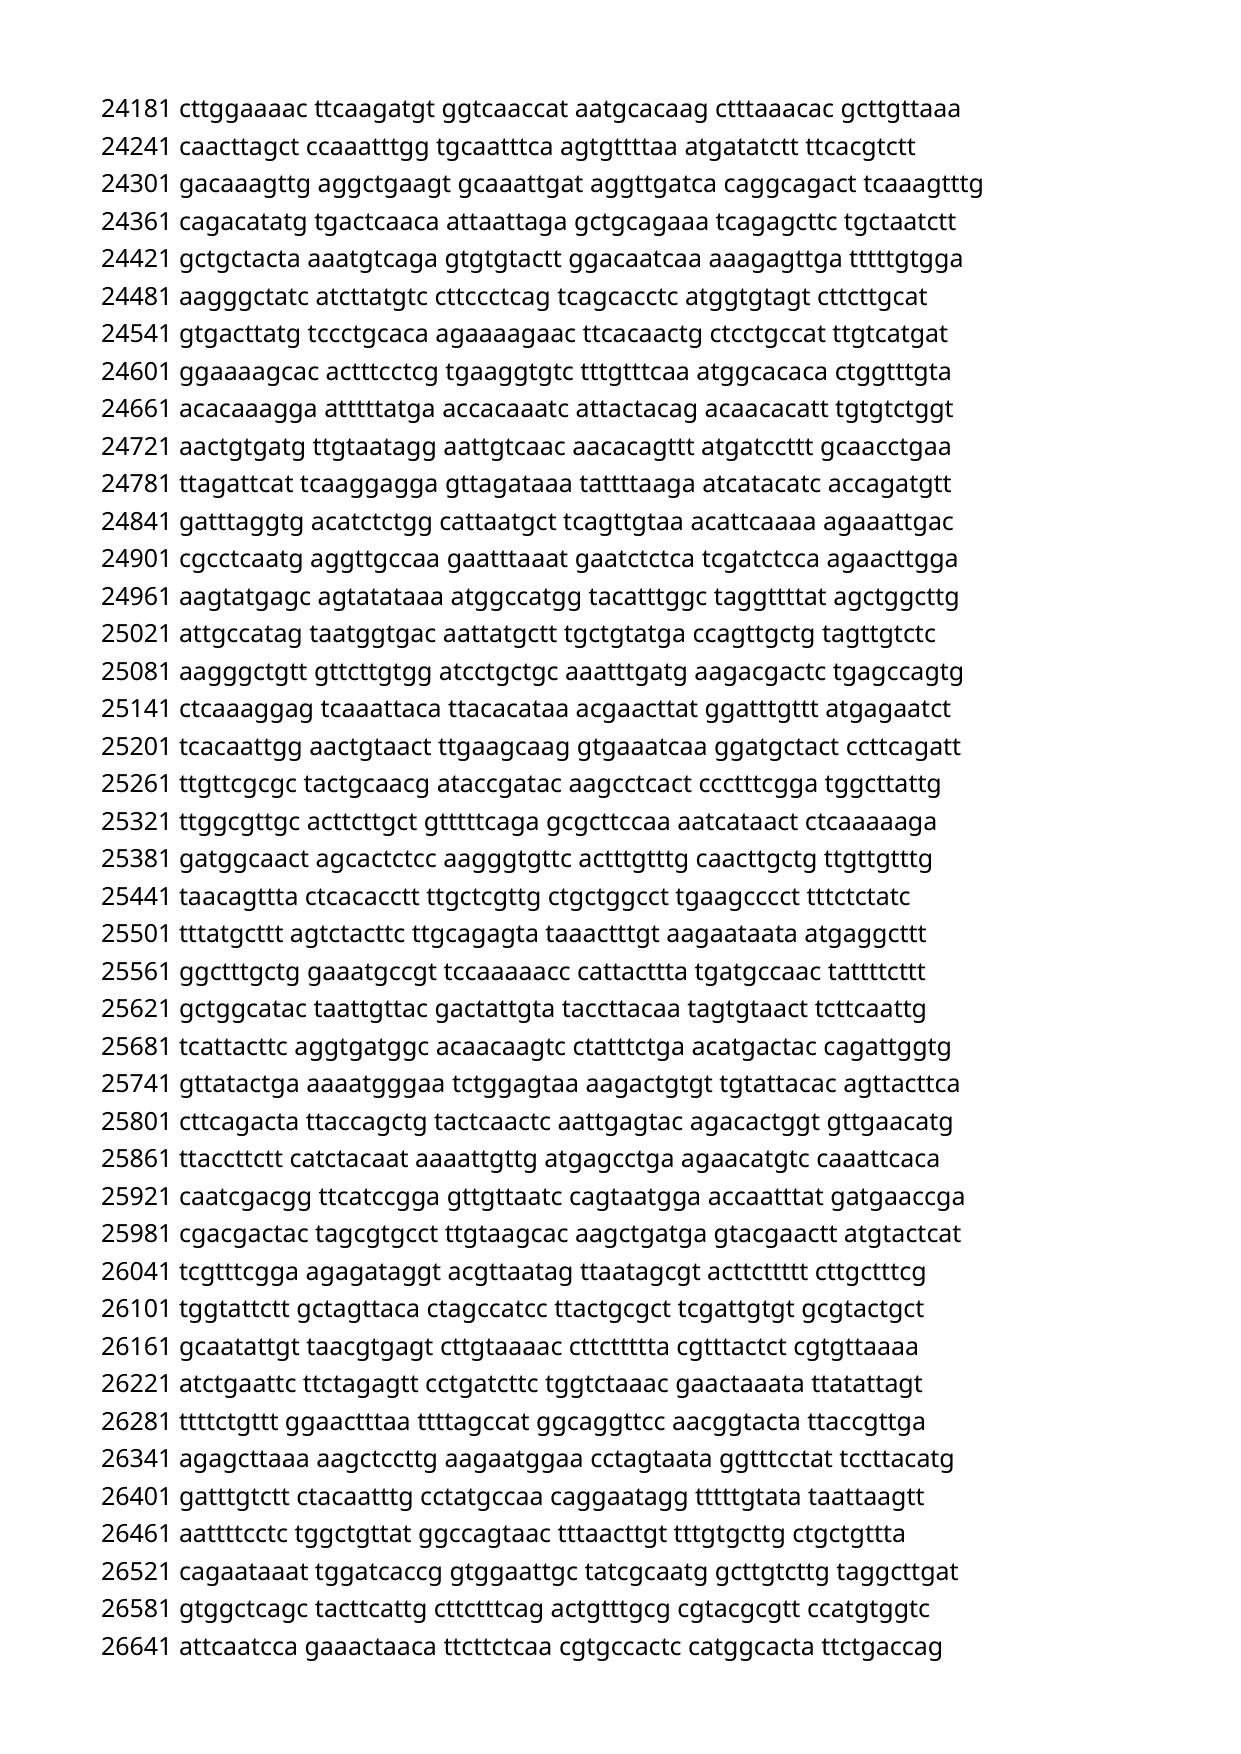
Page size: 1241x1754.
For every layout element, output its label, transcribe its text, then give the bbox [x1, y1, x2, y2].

text 24541 gtgacttatg tccctgcaca agaaaagaac ttcacaactg ctcctgccat ttgtcatgat [75, 314, 1165, 352]
text 25141 ctcaaaggag tcaaattaca ttacacataa acgaacttat ggatttgttt atgagaatct [75, 689, 1165, 727]
text 25381 gatggcaact agcactctcc aagggtgttc actttgtttg caacttgctg ttgttgtttg [75, 839, 1165, 877]
text 26041 tcgtttcgga agagataggt acgttaatag ttaatagcgt acttcttttt cttgctttcg [75, 1252, 1165, 1289]
text 24841 gatttaggtg acatctctgg cattaatgct tcagttgtaa acattcaaaa agaaattgac [75, 502, 1165, 539]
text 26161 gcaatattgt taacgtgagt cttgtaaaac cttcttttta cgtttactct cgtgttaaaa [75, 1327, 1165, 1364]
text 25441 taacagttta ctcacacctt ttgctcgttg ctgctggcct tgaagcccct tttctctatc [75, 877, 1165, 914]
text 26341 agagcttaaa aagctccttg aagaatggaa cctagtaata ggtttcctat tccttacatg [75, 1439, 1165, 1477]
text 24961 aagtatgagc agtatataaa atggccatgg tacatttggc taggttttat agctggcttg [75, 577, 1165, 614]
text 24301 gacaaagttg aggctgaagt gcaaattgat aggttgatca caggcagact tcaaagtttg [75, 164, 1165, 202]
text 24601 ggaaaagcac actttcctcg tgaaggtgtc tttgtttcaa atggcacaca ctggtttgta [75, 352, 1165, 389]
text 26101 tggtattctt gctagttaca ctagccatcc ttactgcgct tcgattgtgt gcgtactgct [75, 1289, 1165, 1327]
text 25561 ggctttgctg gaaatgccgt tccaaaaacc cattacttta tgatgccaac tattttcttt [75, 952, 1165, 989]
text 24781 ttagattcat tcaaggagga gttagataaa tattttaaga atcatacatc accagatgtt [75, 464, 1165, 502]
text 25621 gctggcatac taattgttac gactattgta taccttacaa tagtgtaact tcttcaattg [75, 989, 1165, 1027]
text 24481 aagggctatc atcttatgtc cttccctcag tcagcacctc atggtgtagt cttcttgcat [75, 277, 1165, 314]
text 24901 cgcctcaatg aggttgccaa gaatttaaat gaatctctca tcgatctcca agaacttgga [75, 539, 1165, 577]
text 24721 aactgtgatg ttgtaatagg aattgtcaac aacacagttt atgatccttt gcaacctgaa [75, 427, 1165, 464]
text 26461 aattttcctc tggctgttat ggccagtaac tttaacttgt tttgtgcttg ctgctgttta [75, 1514, 1165, 1552]
text 26521 cagaataaat tggatcaccg gtggaattgc tatcgcaatg gcttgtcttg taggcttgat [75, 1552, 1165, 1589]
text 26641 attcaatcca gaaactaaca ttcttctcaa cgtgccactc catggcacta ttctgaccag [75, 1627, 1165, 1664]
text 24421 gctgctacta aaatgtcaga gtgtgtactt ggacaatcaa aaagagttga tttttgtgga [75, 239, 1165, 277]
text 26581 gtggctcagc tacttcattg cttctttcag actgtttgcg cgtacgcgtt ccatgtggtc [75, 1589, 1165, 1627]
text 25681 tcattacttc aggtgatggc acaacaagtc ctatttctga acatgactac cagattggtg [75, 1027, 1165, 1064]
text 25741 gttatactga aaaatgggaa tctggagtaa aagactgtgt tgtattacac agttacttca [75, 1064, 1165, 1102]
text 24361 cagacatatg tgactcaaca attaattaga gctgcagaaa tcagagcttc tgctaatctt [75, 202, 1165, 239]
text 24661 acacaaagga atttttatga accacaaatc attactacag acaacacatt tgtgtctggt [75, 389, 1165, 427]
text 26221 atctgaattc ttctagagtt cctgatcttc tggtctaaac gaactaaata ttatattagt [75, 1364, 1165, 1402]
text 24181 cttggaaaac ttcaagatgt ggtcaaccat aatgcacaag ctttaaacac gcttgttaaa [75, 89, 1165, 127]
text 25501 tttatgcttt agtctacttc ttgcagagta taaactttgt aagaataata atgaggcttt [75, 914, 1165, 952]
text 25921 caatcgacgg ttcatccgga gttgttaatc cagtaatgga accaatttat gatgaaccga [75, 1177, 1165, 1214]
text 25321 ttggcgttgc acttcttgct gtttttcaga gcgcttccaa aatcataact ctcaaaaaga [75, 802, 1165, 839]
text 25201 tcacaattgg aactgtaact ttgaagcaag gtgaaatcaa ggatgctact ccttcagatt [75, 727, 1165, 764]
text 25801 cttcagacta ttaccagctg tactcaactc aattgagtac agacactggt gttgaacatg [75, 1102, 1165, 1139]
text 25981 cgacgactac tagcgtgcct ttgtaagcac aagctgatga gtacgaactt atgtactcat [75, 1214, 1165, 1252]
text 25081 aagggctgtt gttcttgtgg atcctgctgc aaatttgatg aagacgactc tgagccagtg [75, 652, 1165, 689]
text 26401 gatttgtctt ctacaatttg cctatgccaa caggaatagg tttttgtata taattaagtt [75, 1477, 1165, 1514]
text 24241 caacttagct ccaaatttgg tgcaatttca agtgttttaa atgatatctt ttcacgtctt [75, 127, 1165, 164]
text 26281 ttttctgttt ggaactttaa ttttagccat ggcaggttcc aacggtacta ttaccgttga [75, 1402, 1165, 1439]
text 25261 ttgttcgcgc tactgcaacg ataccgatac aagcctcact ccctttcgga tggcttattg [75, 764, 1165, 802]
text 25861 ttaccttctt catctacaat aaaattgttg atgagcctga agaacatgtc caaattcaca [75, 1139, 1165, 1177]
text 25021 attgccatag taatggtgac aattatgctt tgctgtatga ccagttgctg tagttgtctc [75, 614, 1165, 652]
